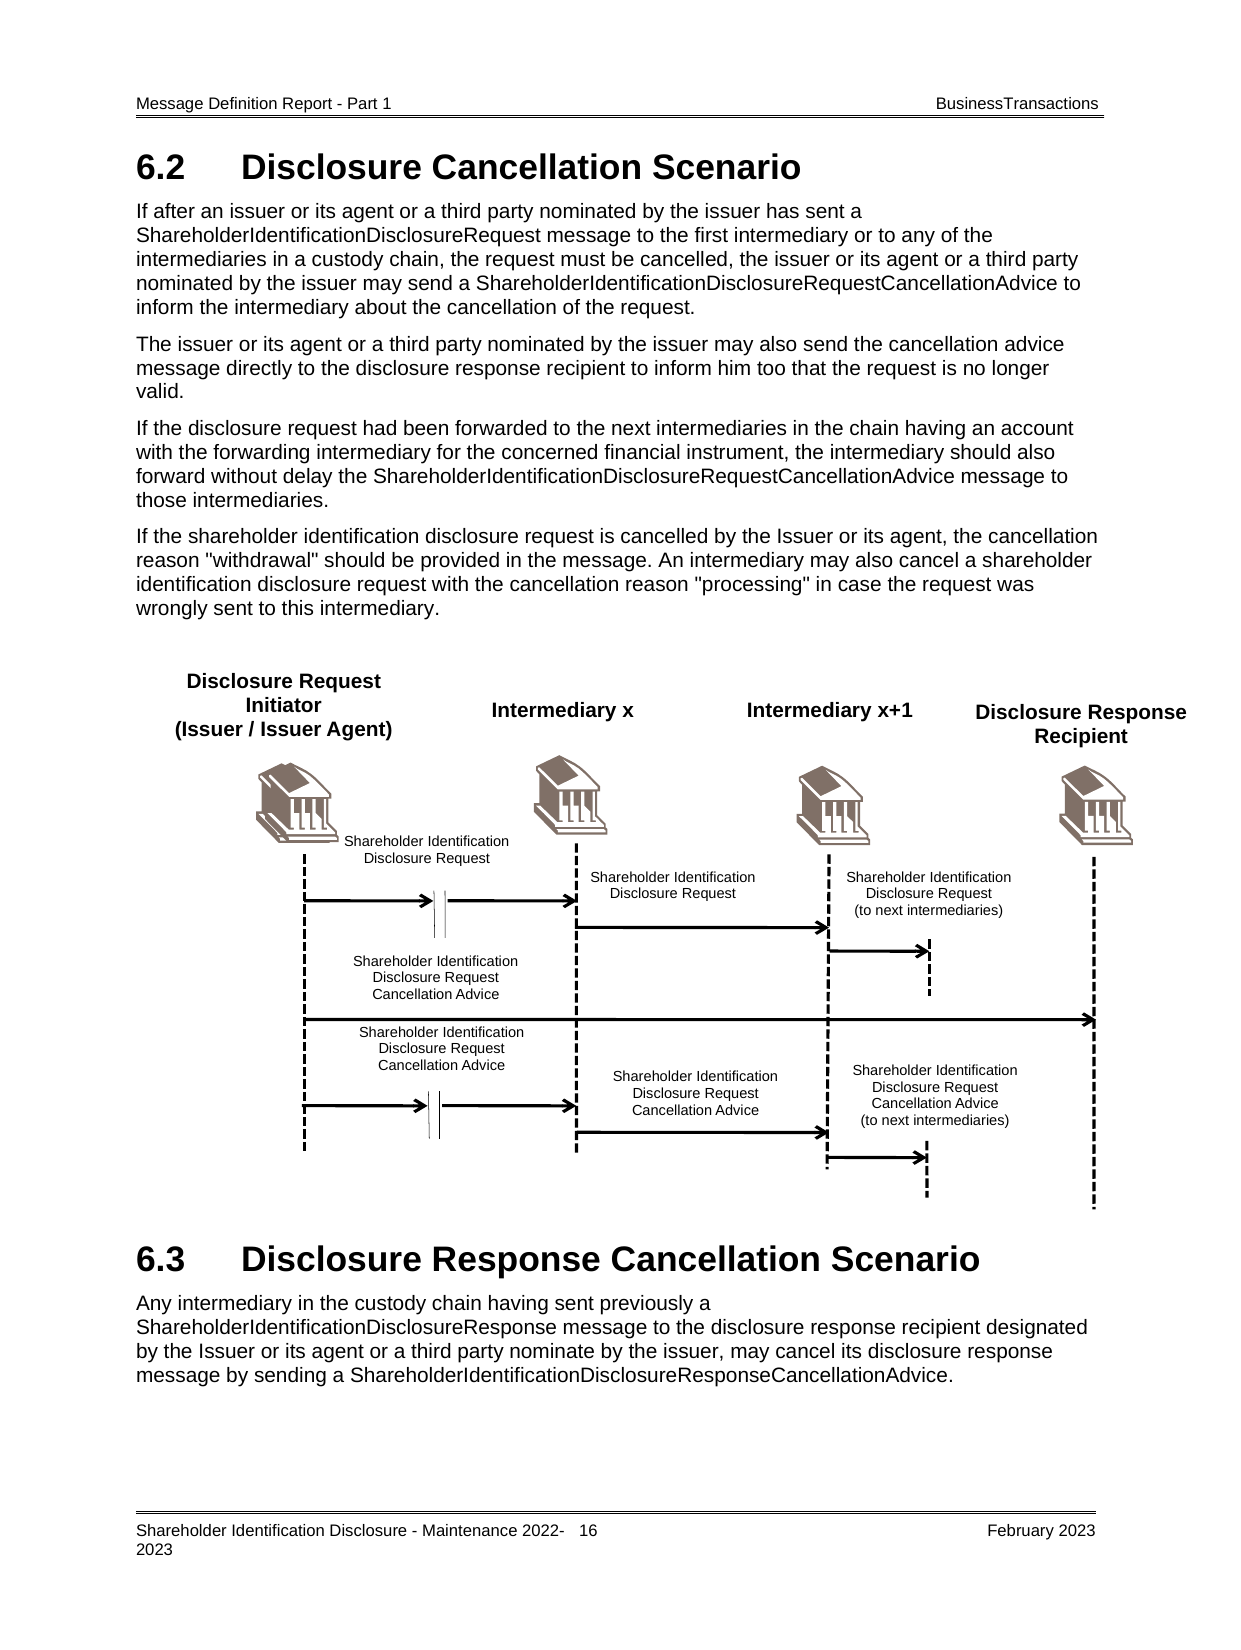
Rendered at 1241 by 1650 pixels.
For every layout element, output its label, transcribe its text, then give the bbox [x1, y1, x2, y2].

text Any intermediary in the custody chain having sent previously a ShareholderIdentificationDisclosureResponse message to the disclosure response recipient designated by the Issuer or its agent or a third party nominate by the issuer, may cancel its disclosure response message by sending a ShareholderIdentificationDisclosureResponseCancellationAdvice. [136, 1291, 1104, 1387]
subtitle Disclosure Response Cancellation Scenario [136, 1238, 1104, 1278]
text If after an issuer or its agent or a third party nominated by the issuer has sent a ShareholderIdentificationDisclosureRequest message to the first intermediary or to any of the intermediaries in a custody chain, the request must be cancelled, the issuer or its agent or a third party nominated by the issuer may send a ShareholderIdentificationDisclosureRequestCancellationAdvice to inform the intermediary about the cancellation of the request. [136, 199, 1104, 319]
subtitle Disclosure Cancellation Scenario [136, 146, 1104, 187]
text If the disclosure request had been forwarded to the next intermediaries in the chain having an account with the forwarding intermediary for the concerned financial instrument, the intermediary should also forward without delay the ShareholderIdentificationDisclosureRequestCancellationAdvice message to those intermediaries. [136, 416, 1104, 512]
text If the shareholder identification disclosure request is cancelled by the Issuer or its agent, the cancellation reason "withdrawal" should be provided in the message. An intermediary may also cancel a shareholder identification disclosure request with the cancellation reason "processing" in case the request was wrongly sent to this intermediary. [136, 524, 1104, 620]
text The issuer or its agent or a third party nominated by the issuer may also send the cancellation advice message directly to the disclosure response recipient to inform him too that the request is no longer valid. [136, 331, 1104, 403]
